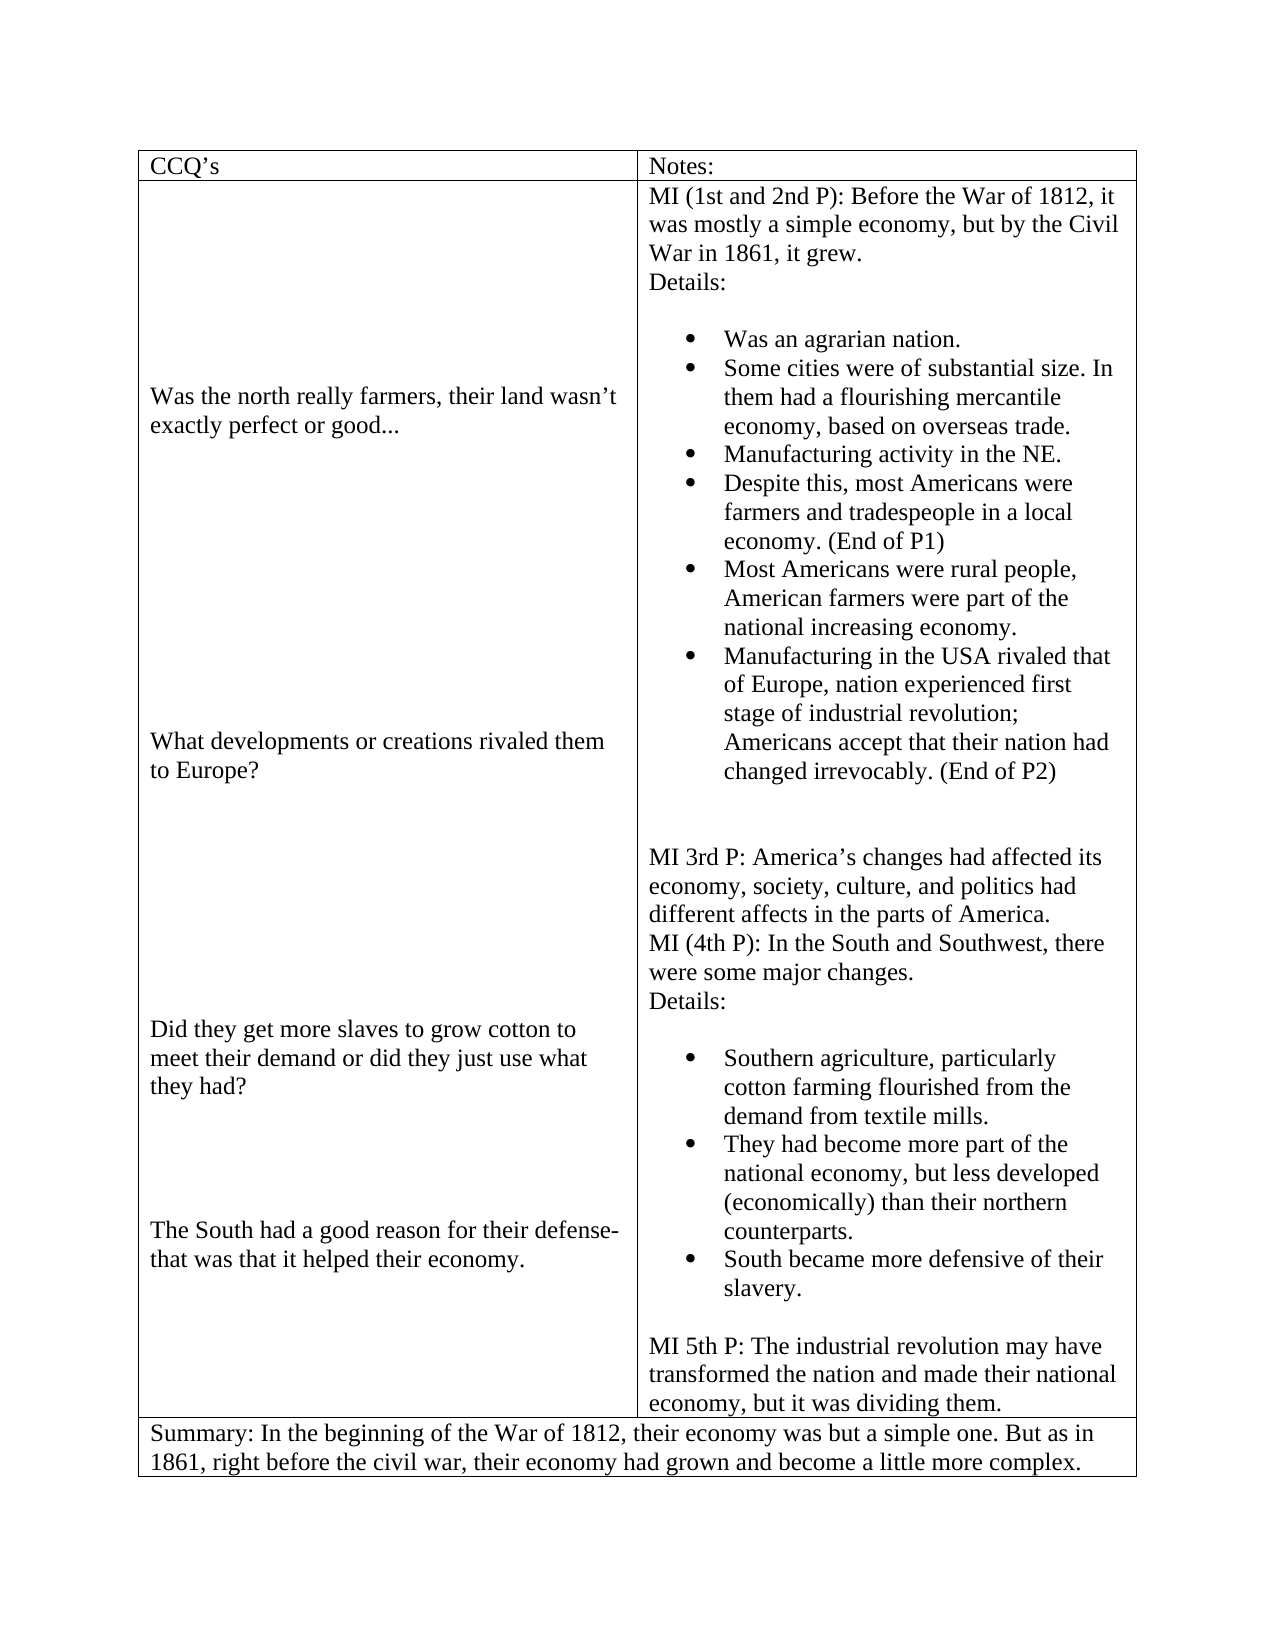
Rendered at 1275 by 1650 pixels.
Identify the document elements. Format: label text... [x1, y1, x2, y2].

table_cell Was the north really farmers, their land wasn’t exactly perfect or good... What developments or creations rivaled them to Europe? Did they get more slaves to grow cotton to meet their demand or did they just use what they had? The South had a good reason for their defense- that was that it helped their economy. [139, 181, 637, 1417]
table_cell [139, 1418, 1136, 1476]
table_cell MI (1st and 2nd P): Before the War of 1812, it was mostly a simple economy, but by the Civil War in 1861, it grew. Details: Was an agrarian nation. Some cities were of substantial size. In them had a flourishing mercantile economy, based on overseas trade. Manufacturing activity in the NE. Despite this, most Americans were farmers and tradespeople in a local economy. (End of P1) Most Americans were rural people, American farmers were part of the national increasing economy. Manufacturing in the USA rivaled that of Europe, nation experienced first stage of industrial revolution; Americans accept that their nation had changed irrevocably. (End of P2) MI 3rd P: America’s changes had affected its economy, society, culture, and politics had different affects in the parts of America. MI (4th P): In the South and Southwest, there were some major changes. Details: Southern agriculture, particularly cotton farming flourished from the demand from textile mills. They had become more part of the national economy, but less developed (economically) than their northern counterparts. South became more defensive of their slavery. MI 5th P: The industrial revolution may have transformed the nation and made their national economy, but it was dividing them. [638, 181, 1136, 1417]
table_header Notes: [638, 151, 1136, 180]
table_header CCQ’s [139, 151, 637, 180]
